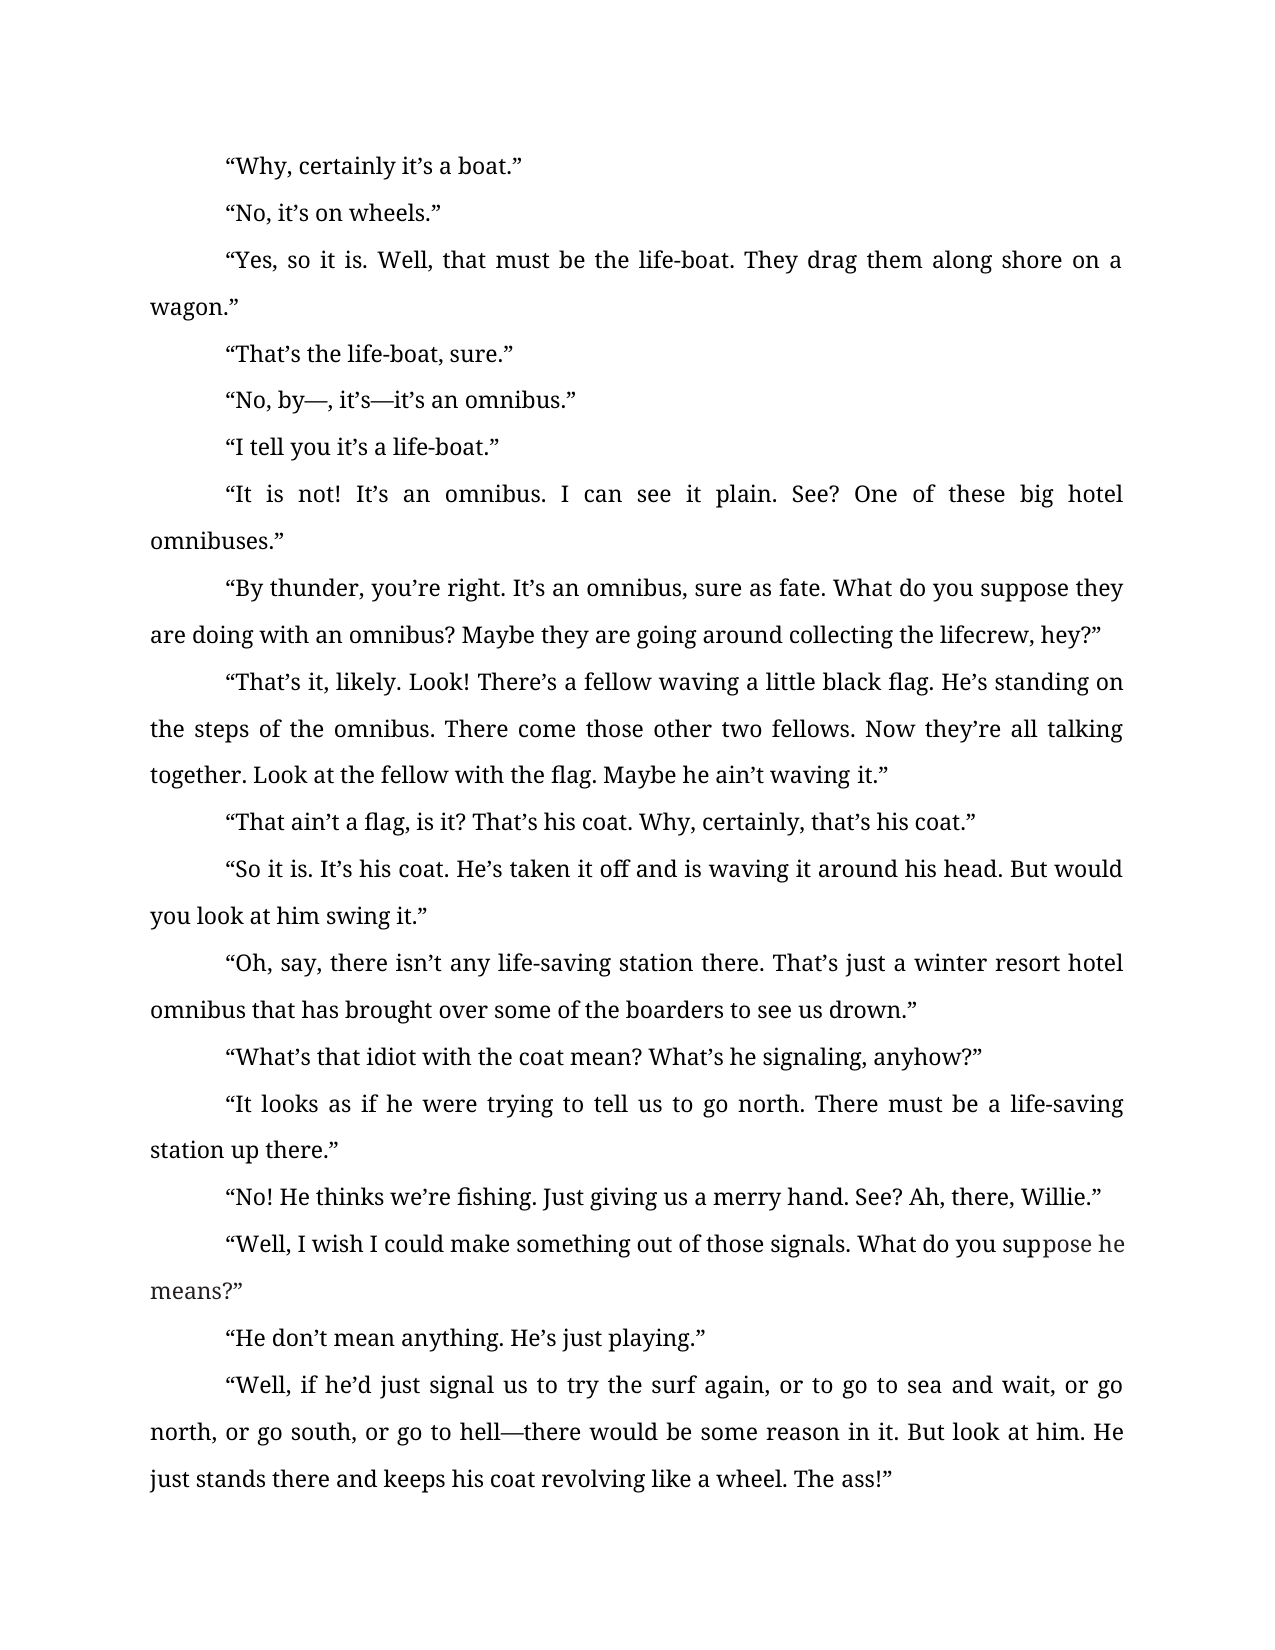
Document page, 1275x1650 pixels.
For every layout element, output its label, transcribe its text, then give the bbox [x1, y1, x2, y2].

text “So it is. It’s his coat. He’s taken it off and is waving it around his head. But would you look at him swing it.” [150, 853, 1125, 931]
text “Oh, say, there isn’t any life-saving station there. That’s just a winter resort hotel omnibus that has brought over some of the boarders to see us drown.” [150, 947, 1125, 1025]
text “No, by—, it’s—it’s an omnibus.” [150, 384, 1125, 416]
text “What’s that idiot with the coat mean? What’s he signaling, anyhow?” [150, 1041, 1125, 1072]
text “No! He thinks we’re fishing. Just giving us a merry hand. See? Ah, there, Willie.” [150, 1181, 1125, 1212]
text “I tell you it’s a life-boat.” [150, 431, 1125, 462]
text “Yes, so it is. Well, that must be the life-boat. They drag them along shore on a wagon.” [150, 244, 1125, 322]
text “That’s it, likely. Look! There’s a fellow waving a little black flag. He’s standing on the steps of the omnibus. There come those other two fellows. Now they’re all talking together. Look at the fellow with the flag. Maybe he ain’t waving it.” [150, 666, 1125, 791]
text “It is not! It’s an omnibus. I can see it plain. See? One of these big hotel omnibuses.” [150, 478, 1125, 556]
text “No, it’s on wheels.” [150, 197, 1125, 228]
text “By thunder, you’re right. It’s an omnibus, sure as fate. What do you suppose they are doing with an omnibus? Maybe they are going around collecting the lifecrew, hey?” [150, 572, 1125, 650]
text “Why, certainly it’s a boat.” [150, 150, 1125, 181]
text “It looks as if he were trying to tell us to go north. There must be a life-saving station up there.” [150, 1087, 1125, 1166]
text “That’s the life-boat, sure.” [150, 337, 1125, 369]
text “That ain’t a flag, is it? That’s his coat. Why, certainly, that’s his coat.” [150, 806, 1125, 837]
text “Well, I wish I could make something out of those signals. What do you suppose he means?” [150, 1228, 1125, 1306]
text “Well, if he’d just signal us to try the surf again, or to go to sea and wait, or go north, or go south, or go to hell—there would be some reason in it. But look at him. He just stands there and keeps his coat revolving like a wheel. The ass!” [150, 1369, 1125, 1494]
text “He don’t mean anything. He’s just playing.” [150, 1322, 1125, 1353]
